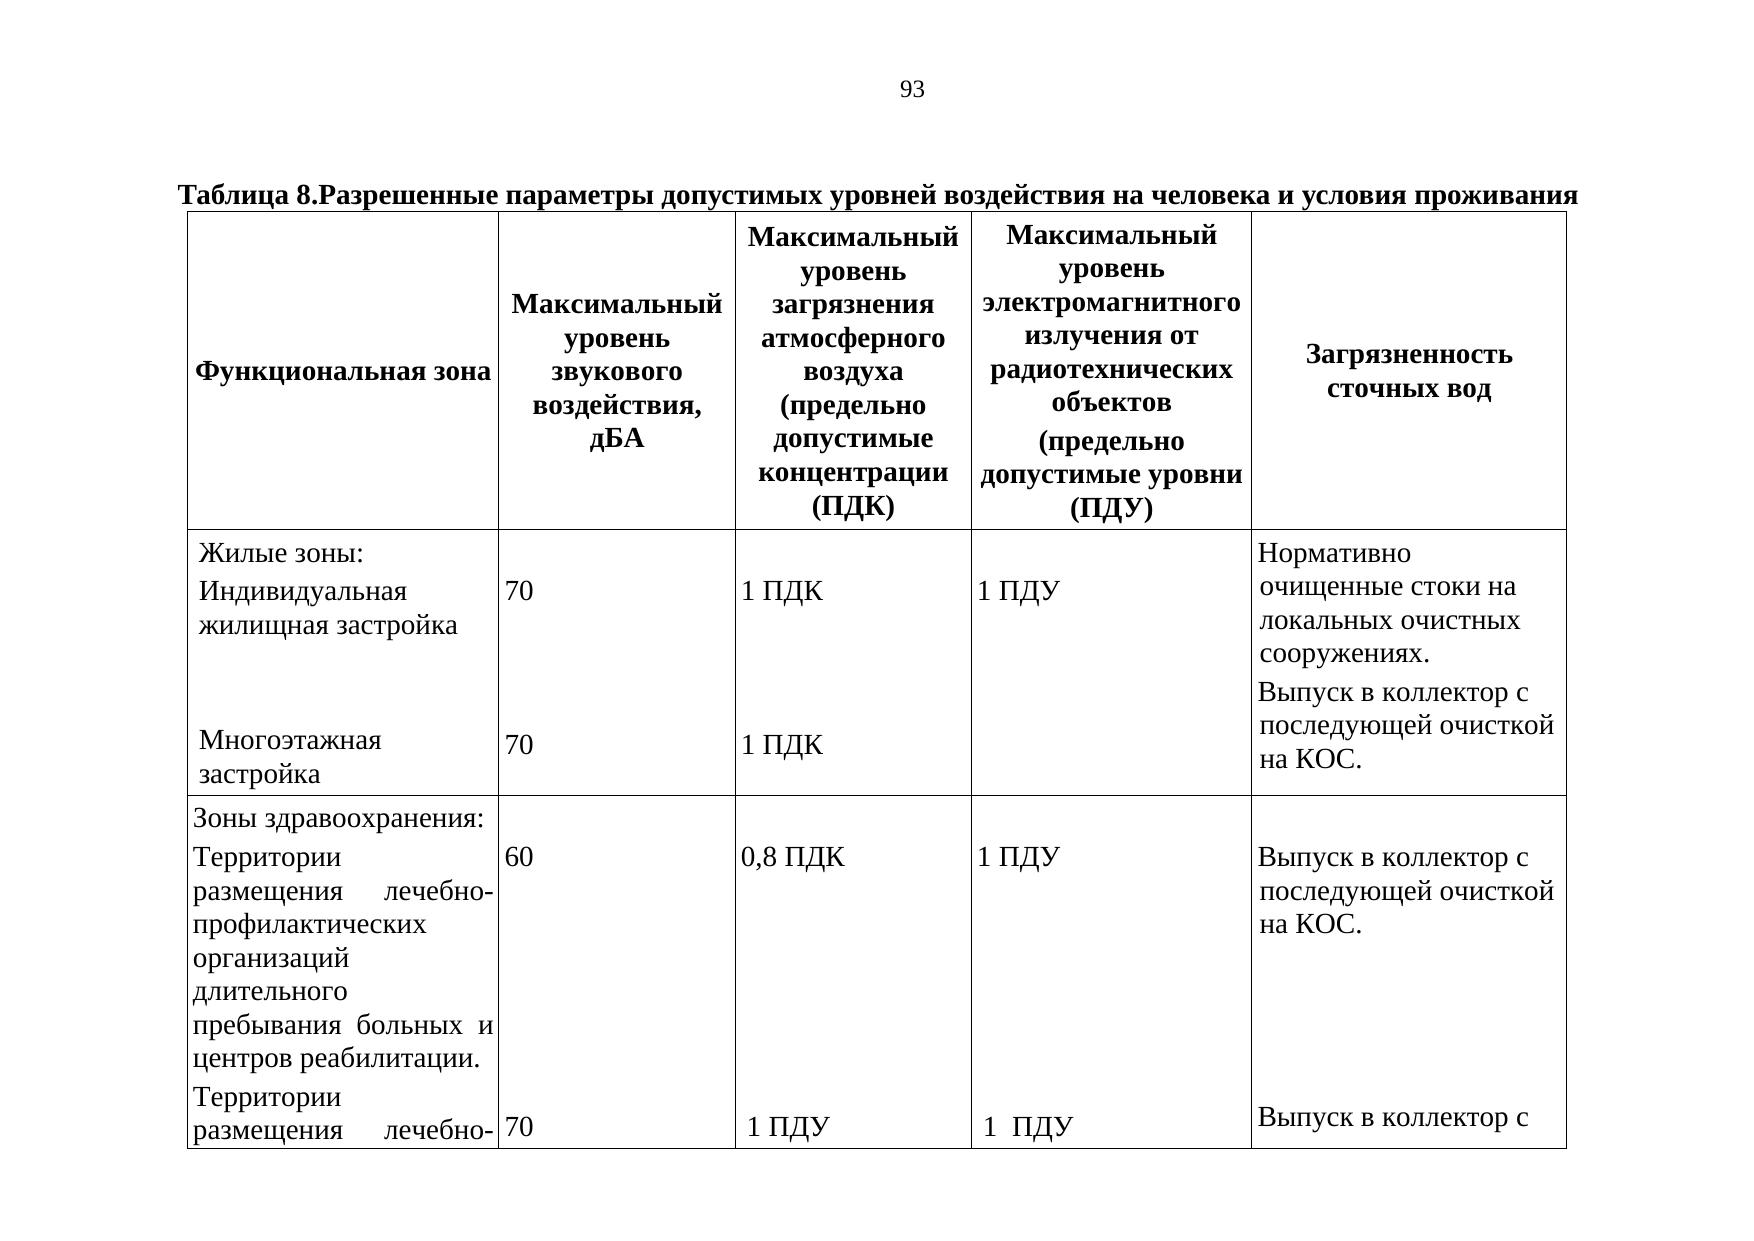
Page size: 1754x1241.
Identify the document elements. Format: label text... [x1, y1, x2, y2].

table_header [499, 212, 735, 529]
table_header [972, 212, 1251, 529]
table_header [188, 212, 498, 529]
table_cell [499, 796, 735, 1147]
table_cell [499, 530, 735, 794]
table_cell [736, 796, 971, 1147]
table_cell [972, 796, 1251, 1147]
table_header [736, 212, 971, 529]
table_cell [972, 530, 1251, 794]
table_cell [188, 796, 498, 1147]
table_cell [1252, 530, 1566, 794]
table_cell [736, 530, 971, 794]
text Таблица 8.Разрешенные параметры допустимых уровней воздействия на человека и условия проживания [118, 177, 1636, 211]
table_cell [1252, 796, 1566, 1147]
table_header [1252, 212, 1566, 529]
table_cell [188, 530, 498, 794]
